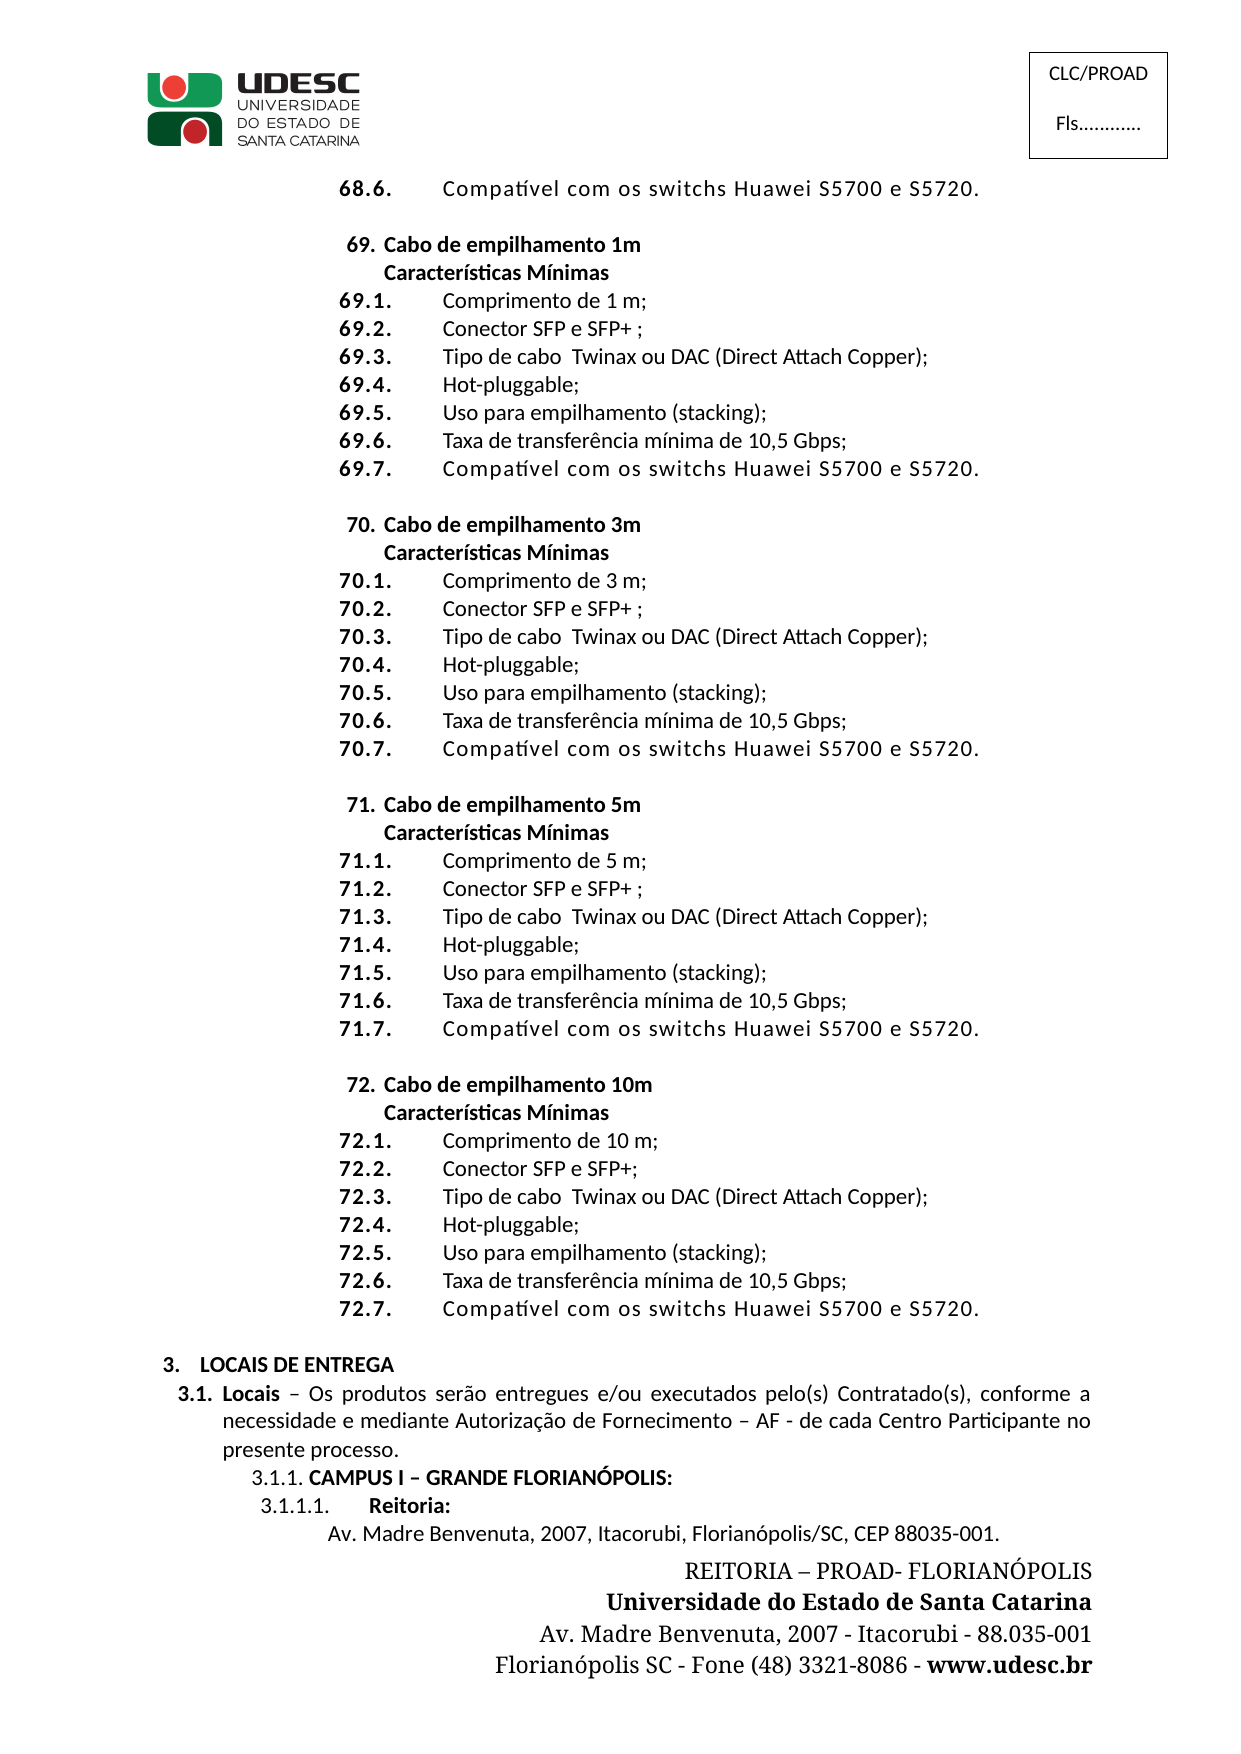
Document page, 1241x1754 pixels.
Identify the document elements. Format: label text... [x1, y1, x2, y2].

list Uso para empilhamento (stacking); [339, 1238, 1092, 1267]
list Hot-pluggable; [339, 650, 1092, 678]
list Comprimento de 1 m; [339, 286, 1092, 314]
list Cabo de empilhamento 1m [346, 230, 1092, 258]
list Compatível com os switchs Huawei S5700 e S5720. [339, 1014, 1092, 1042]
list Comprimento de 5 m; [339, 846, 1092, 874]
list LOCAIS DE ENTREGA [162, 1351, 1092, 1379]
list Conector SFP e SFP+ ; [339, 874, 1092, 902]
list Taxa de transferência mínima de 10,5 Gbps; [339, 706, 1092, 734]
list Compatível com os switchs Huawei S5700 e S5720. [339, 454, 1092, 482]
list Características Mínimas [384, 818, 1092, 846]
list Comprimento de 3 m; [339, 566, 1092, 594]
list Conector SFP e SFP+ ; [339, 314, 1092, 342]
list Características Mínimas [384, 1098, 1092, 1126]
list Tipo de cabo Twinax ou DAC (Direct Attach Copper); [339, 342, 1092, 370]
list Tipo de cabo Twinax ou DAC (Direct Attach Copper); [339, 1182, 1092, 1211]
list Cabo de empilhamento 10m [346, 1070, 1092, 1098]
list Hot-pluggable; [339, 930, 1092, 958]
list Reitoria: [260, 1491, 1092, 1519]
list Cabo de empilhamento 3m [346, 510, 1092, 538]
list Cabo de empilhamento 5m [346, 790, 1092, 818]
list Características Mínimas [384, 538, 1092, 566]
list Comprimento de 10 m; [339, 1126, 1092, 1154]
list Compatível com os switchs Huawei S5700 e S5720. [339, 174, 1092, 202]
list Uso para empilhamento (stacking); [339, 678, 1092, 706]
picture [147, 73, 360, 146]
list Hot-pluggable; [339, 1211, 1092, 1238]
list Uso para empilhamento (stacking); [339, 958, 1092, 986]
list Tipo de cabo Twinax ou DAC (Direct Attach Copper); [339, 622, 1092, 650]
list Conector SFP e SFP+ ; [339, 594, 1092, 622]
list CAMPUS I – GRANDE FLORIANÓPOLIS: [251, 1463, 1092, 1491]
list Taxa de transferência mínima de 10,5 Gbps; [339, 1267, 1092, 1294]
list Características Mínimas [384, 258, 1092, 286]
list Tipo de cabo Twinax ou DAC (Direct Attach Copper); [339, 902, 1092, 930]
list Locais – Os produtos serão entregues e/ou executados pelo(s) Contratado(s), conforme a necessidade e mediante Autorização de Fornecimento – AF - de cada Centro Participante no presente processo. [177, 1379, 1092, 1463]
text Av. Madre Benvenuta, 2007, Itacorubi, Florianópolis/SC, CEP 88035-001. [328, 1519, 1092, 1547]
list Taxa de transferência mínima de 10,5 Gbps; [339, 426, 1092, 454]
list Compatível com os switchs Huawei S5700 e S5720. [339, 734, 1092, 762]
list Conector SFP e SFP+; [339, 1154, 1092, 1182]
list Hot-pluggable; [339, 370, 1092, 398]
list Compatível com os switchs Huawei S5700 e S5720. [339, 1294, 1092, 1323]
list Taxa de transferência mínima de 10,5 Gbps; [339, 986, 1092, 1014]
list Uso para empilhamento (stacking); [339, 398, 1092, 426]
